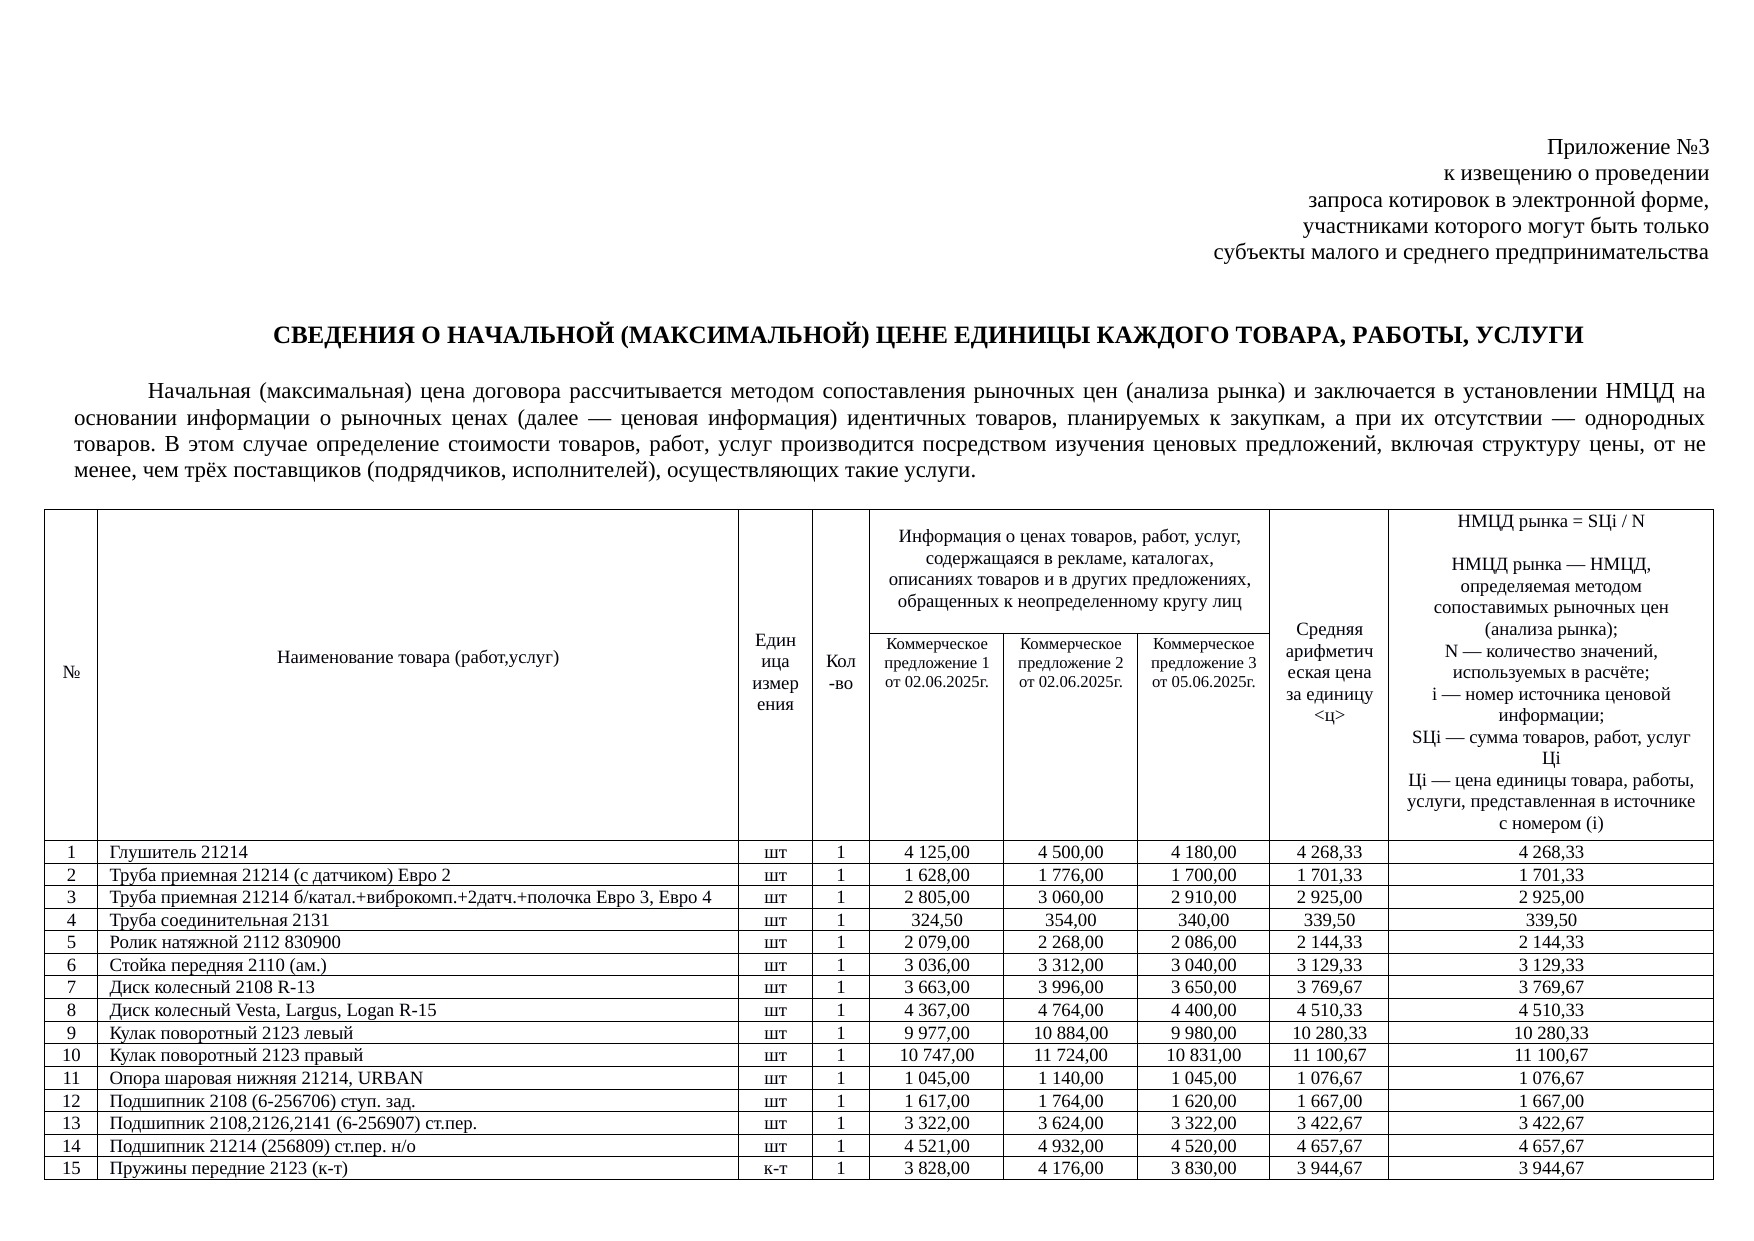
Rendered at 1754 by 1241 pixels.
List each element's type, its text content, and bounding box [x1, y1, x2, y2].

text к извещению о проведении [74, 159, 1709, 186]
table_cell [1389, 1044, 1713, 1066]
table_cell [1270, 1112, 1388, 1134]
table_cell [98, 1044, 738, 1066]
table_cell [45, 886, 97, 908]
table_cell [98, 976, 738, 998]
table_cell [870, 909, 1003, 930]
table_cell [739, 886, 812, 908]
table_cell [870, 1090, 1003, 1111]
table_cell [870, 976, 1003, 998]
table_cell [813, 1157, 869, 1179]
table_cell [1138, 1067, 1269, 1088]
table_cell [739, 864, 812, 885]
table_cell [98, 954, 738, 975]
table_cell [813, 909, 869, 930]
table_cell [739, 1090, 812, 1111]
text участниками которого могут быть только [74, 212, 1709, 238]
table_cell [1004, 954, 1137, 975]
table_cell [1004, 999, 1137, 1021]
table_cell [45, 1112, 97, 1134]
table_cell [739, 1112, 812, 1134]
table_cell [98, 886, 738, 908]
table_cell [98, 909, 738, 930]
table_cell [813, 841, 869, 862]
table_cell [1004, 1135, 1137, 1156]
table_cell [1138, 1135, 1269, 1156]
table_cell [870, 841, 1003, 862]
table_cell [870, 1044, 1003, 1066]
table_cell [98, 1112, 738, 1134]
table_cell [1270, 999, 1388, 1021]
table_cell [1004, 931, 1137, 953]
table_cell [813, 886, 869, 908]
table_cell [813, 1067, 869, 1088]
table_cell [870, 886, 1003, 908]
text субъекты малого и среднего предпринимательства [74, 238, 1709, 265]
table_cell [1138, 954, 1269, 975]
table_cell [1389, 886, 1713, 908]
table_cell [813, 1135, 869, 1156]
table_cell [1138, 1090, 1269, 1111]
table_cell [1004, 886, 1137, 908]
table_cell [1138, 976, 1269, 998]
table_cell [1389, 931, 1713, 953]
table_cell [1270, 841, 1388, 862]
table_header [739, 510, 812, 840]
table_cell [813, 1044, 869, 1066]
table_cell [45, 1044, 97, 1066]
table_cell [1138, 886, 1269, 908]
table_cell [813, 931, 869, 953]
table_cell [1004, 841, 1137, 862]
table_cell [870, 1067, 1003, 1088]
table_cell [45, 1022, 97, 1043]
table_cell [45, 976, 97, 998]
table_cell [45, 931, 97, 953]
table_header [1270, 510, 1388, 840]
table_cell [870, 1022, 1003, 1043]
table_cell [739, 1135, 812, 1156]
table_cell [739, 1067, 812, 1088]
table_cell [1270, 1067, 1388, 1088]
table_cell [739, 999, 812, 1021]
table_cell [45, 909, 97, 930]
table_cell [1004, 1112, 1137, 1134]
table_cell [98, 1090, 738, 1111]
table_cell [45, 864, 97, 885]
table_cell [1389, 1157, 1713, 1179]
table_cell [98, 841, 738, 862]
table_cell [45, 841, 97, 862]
text запроса котировок в электронной форме, [74, 186, 1709, 212]
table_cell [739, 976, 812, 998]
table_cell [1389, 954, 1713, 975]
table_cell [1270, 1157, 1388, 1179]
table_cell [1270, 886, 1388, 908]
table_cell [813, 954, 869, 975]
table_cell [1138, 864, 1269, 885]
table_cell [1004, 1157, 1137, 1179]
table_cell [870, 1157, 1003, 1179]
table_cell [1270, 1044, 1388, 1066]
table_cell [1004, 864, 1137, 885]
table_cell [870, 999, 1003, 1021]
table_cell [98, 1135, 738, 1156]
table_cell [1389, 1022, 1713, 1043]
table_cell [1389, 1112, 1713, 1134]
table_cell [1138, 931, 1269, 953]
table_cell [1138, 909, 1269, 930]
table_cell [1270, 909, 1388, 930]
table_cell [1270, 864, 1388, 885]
text Приложение №3 [74, 133, 1709, 159]
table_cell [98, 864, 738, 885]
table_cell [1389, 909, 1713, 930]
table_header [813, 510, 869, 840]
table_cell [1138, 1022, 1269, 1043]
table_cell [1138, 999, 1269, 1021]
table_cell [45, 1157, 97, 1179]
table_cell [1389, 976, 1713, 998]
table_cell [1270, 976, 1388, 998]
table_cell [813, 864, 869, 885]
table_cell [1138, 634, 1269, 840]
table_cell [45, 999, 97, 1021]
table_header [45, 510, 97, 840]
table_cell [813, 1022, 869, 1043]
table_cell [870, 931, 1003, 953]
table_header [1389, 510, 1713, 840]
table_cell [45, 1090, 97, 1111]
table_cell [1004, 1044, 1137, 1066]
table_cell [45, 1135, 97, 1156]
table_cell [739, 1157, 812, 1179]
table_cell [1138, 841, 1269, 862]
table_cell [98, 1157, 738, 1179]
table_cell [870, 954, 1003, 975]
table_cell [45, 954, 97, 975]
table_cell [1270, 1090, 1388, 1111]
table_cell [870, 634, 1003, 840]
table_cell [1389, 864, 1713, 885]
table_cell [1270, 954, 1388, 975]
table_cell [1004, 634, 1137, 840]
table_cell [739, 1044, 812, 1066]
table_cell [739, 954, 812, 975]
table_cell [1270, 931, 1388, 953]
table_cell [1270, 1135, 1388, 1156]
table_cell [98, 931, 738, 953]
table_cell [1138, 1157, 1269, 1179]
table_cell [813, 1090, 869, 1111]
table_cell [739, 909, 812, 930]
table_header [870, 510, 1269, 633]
text Начальная (максимальная) цена договора рассчитывается методом сопоставления рыночных цен (анализа рынка) и заключается в установлении НМЦД на основании информации о рыночных ценах (далее — ценовая информация) идентичных товаров, планируемых к закупкам, а при их отсутствии — однородных товаров. В этом случае определение стоимости товаров, работ, услуг производится посредством изучения ценовых предложений, включая структуру цены, от не менее, чем трёх поставщиков (подрядчиков, исполнителей), осуществляющих такие услуги. [74, 377, 1709, 483]
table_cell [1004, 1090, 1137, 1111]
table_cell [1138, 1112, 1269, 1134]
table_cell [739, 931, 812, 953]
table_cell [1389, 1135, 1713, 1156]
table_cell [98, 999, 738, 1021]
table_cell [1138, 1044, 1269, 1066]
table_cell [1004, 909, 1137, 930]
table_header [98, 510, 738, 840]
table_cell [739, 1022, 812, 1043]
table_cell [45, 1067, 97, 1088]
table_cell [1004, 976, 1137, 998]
text СВЕДЕНИЯ О НАЧАЛЬНОЙ (МАКСИМАЛЬНОЙ) ЦЕНЕ ЕДИНИЦЫ КАЖДОГО ТОВАРА, РАБОТЫ, УСЛУГИ [74, 320, 1709, 348]
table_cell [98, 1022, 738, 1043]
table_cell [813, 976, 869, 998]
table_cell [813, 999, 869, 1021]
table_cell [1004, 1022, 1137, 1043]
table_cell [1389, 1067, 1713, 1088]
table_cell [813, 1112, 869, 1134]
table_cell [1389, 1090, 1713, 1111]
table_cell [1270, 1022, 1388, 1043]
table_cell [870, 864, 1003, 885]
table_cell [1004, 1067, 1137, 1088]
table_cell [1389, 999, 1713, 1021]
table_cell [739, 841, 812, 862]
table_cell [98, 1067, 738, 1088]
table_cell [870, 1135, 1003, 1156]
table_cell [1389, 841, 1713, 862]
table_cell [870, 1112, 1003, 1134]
